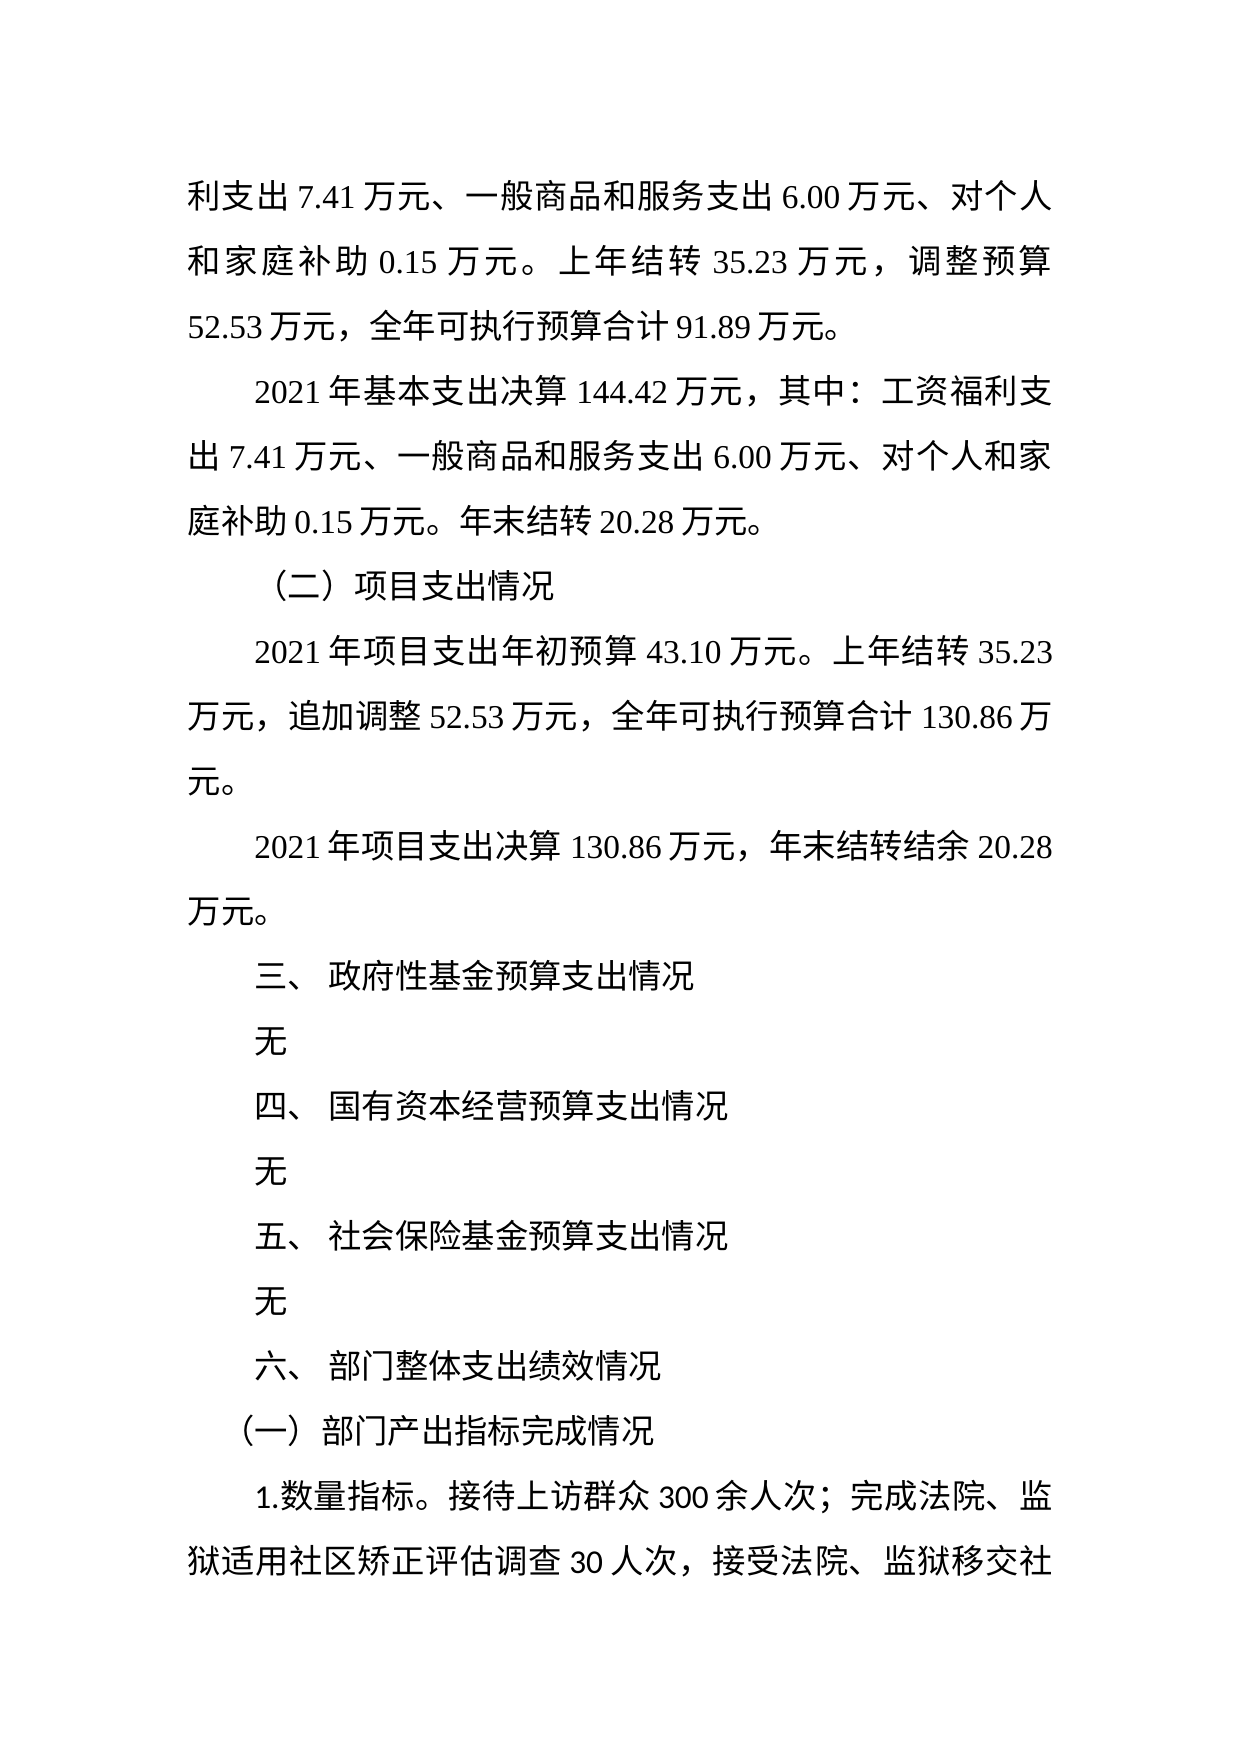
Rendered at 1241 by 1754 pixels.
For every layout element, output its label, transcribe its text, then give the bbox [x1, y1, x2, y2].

text 五、 社会保险基金预算支出情况 [187, 1202, 1053, 1267]
text 六、 部门整体支出绩效情况 [187, 1332, 1053, 1397]
text 2021年项目支出年初预算43.10万元。上年结转35.23万元，追加调整52.53万元，全年可执行预算合计130.86万元。 [187, 617, 1053, 812]
text 无 [187, 1267, 1053, 1332]
text 三、 政府性基金预算支出情况 [187, 942, 1053, 1007]
text 2021年基本支出决算144.42万元，其中：工资福利支出7.41万元、一般商品和服务支出6.00万元、对个人和家庭补助0.15万元。年末结转20.28万元。 [187, 357, 1053, 552]
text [187, 1462, 1053, 1592]
text 2021年项目支出决算130.86万元，年末结转结余20.28万元。 [187, 812, 1053, 942]
text 无 [187, 1007, 1053, 1072]
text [187, 162, 1053, 357]
text 无 [187, 1137, 1053, 1202]
text （一）部门产出指标完成情况 [187, 1397, 1053, 1462]
text 四、 国有资本经营预算支出情况 [187, 1072, 1053, 1137]
text （二）项目支出情况 [187, 552, 1053, 617]
